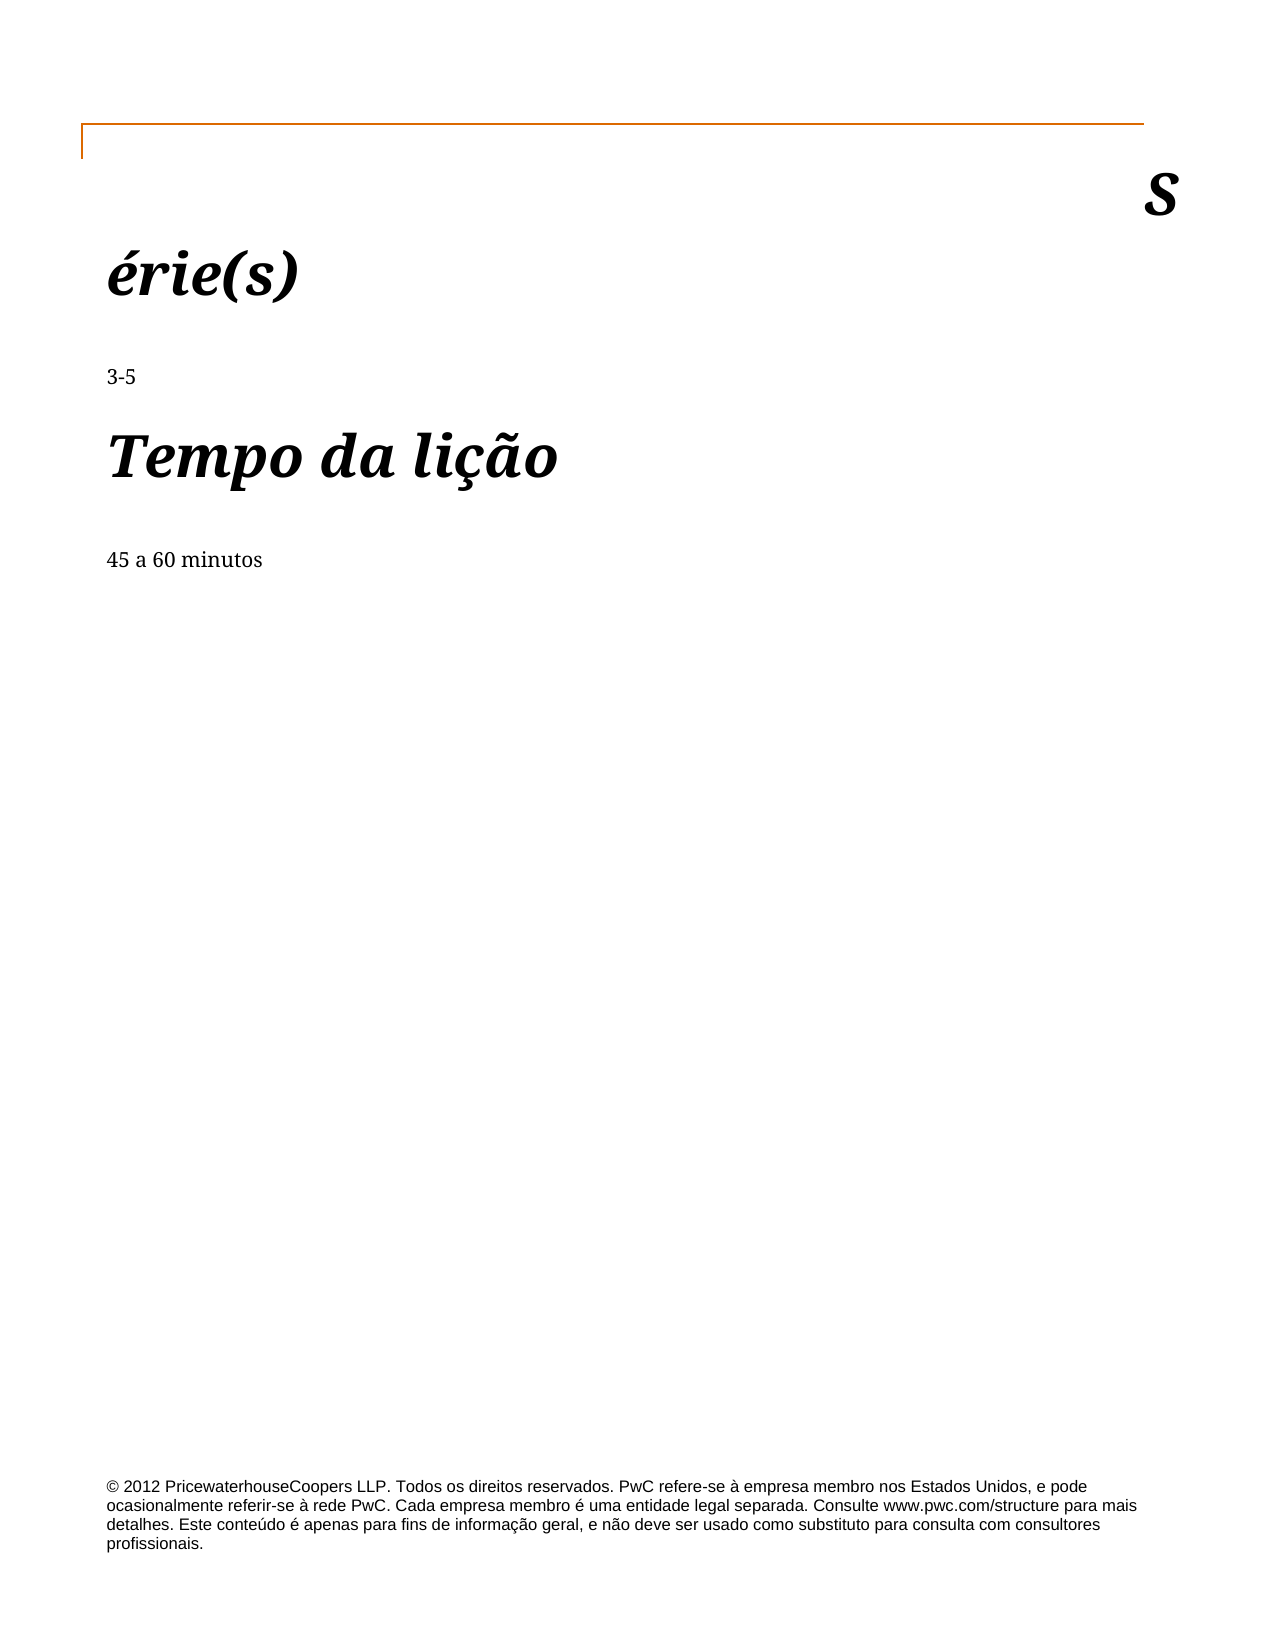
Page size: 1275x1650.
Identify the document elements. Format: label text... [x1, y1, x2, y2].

subtitle Série(s) [106, 153, 1168, 312]
subtitle Tempo da lição [106, 415, 1168, 495]
text 3-5 [106, 362, 1168, 390]
text 45 a 60 minutos [106, 545, 1168, 573]
